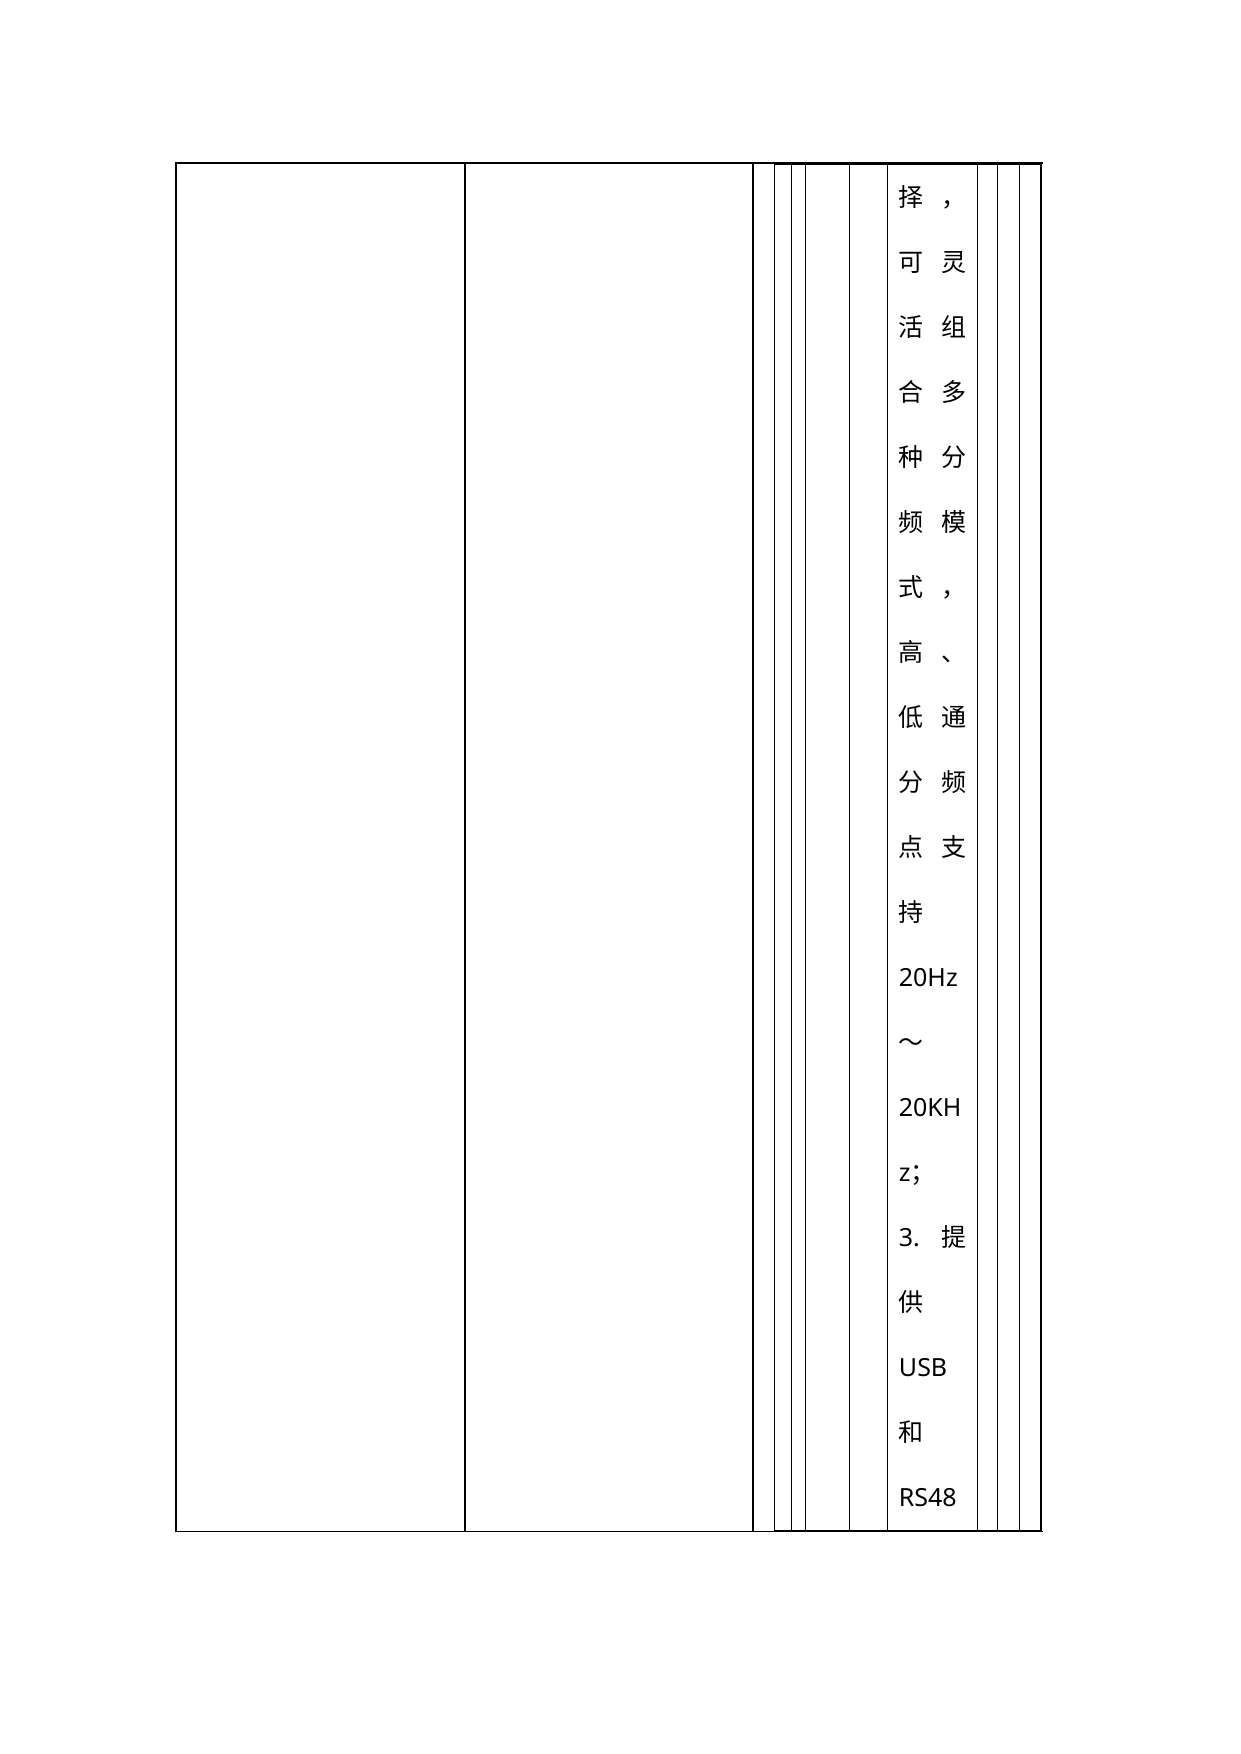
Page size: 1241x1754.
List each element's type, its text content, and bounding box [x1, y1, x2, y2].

table_cell [850, 165, 887, 1530]
table_cell [806, 165, 849, 1530]
table_cell [888, 165, 977, 1530]
table_cell [1020, 165, 1040, 1530]
table_cell 1 [466, 164, 752, 1531]
table_cell [775, 165, 791, 1530]
table_cell [792, 165, 805, 1530]
table_cell [177, 164, 464, 1531]
table_cell [754, 164, 774, 1531]
table_cell [978, 165, 997, 1530]
